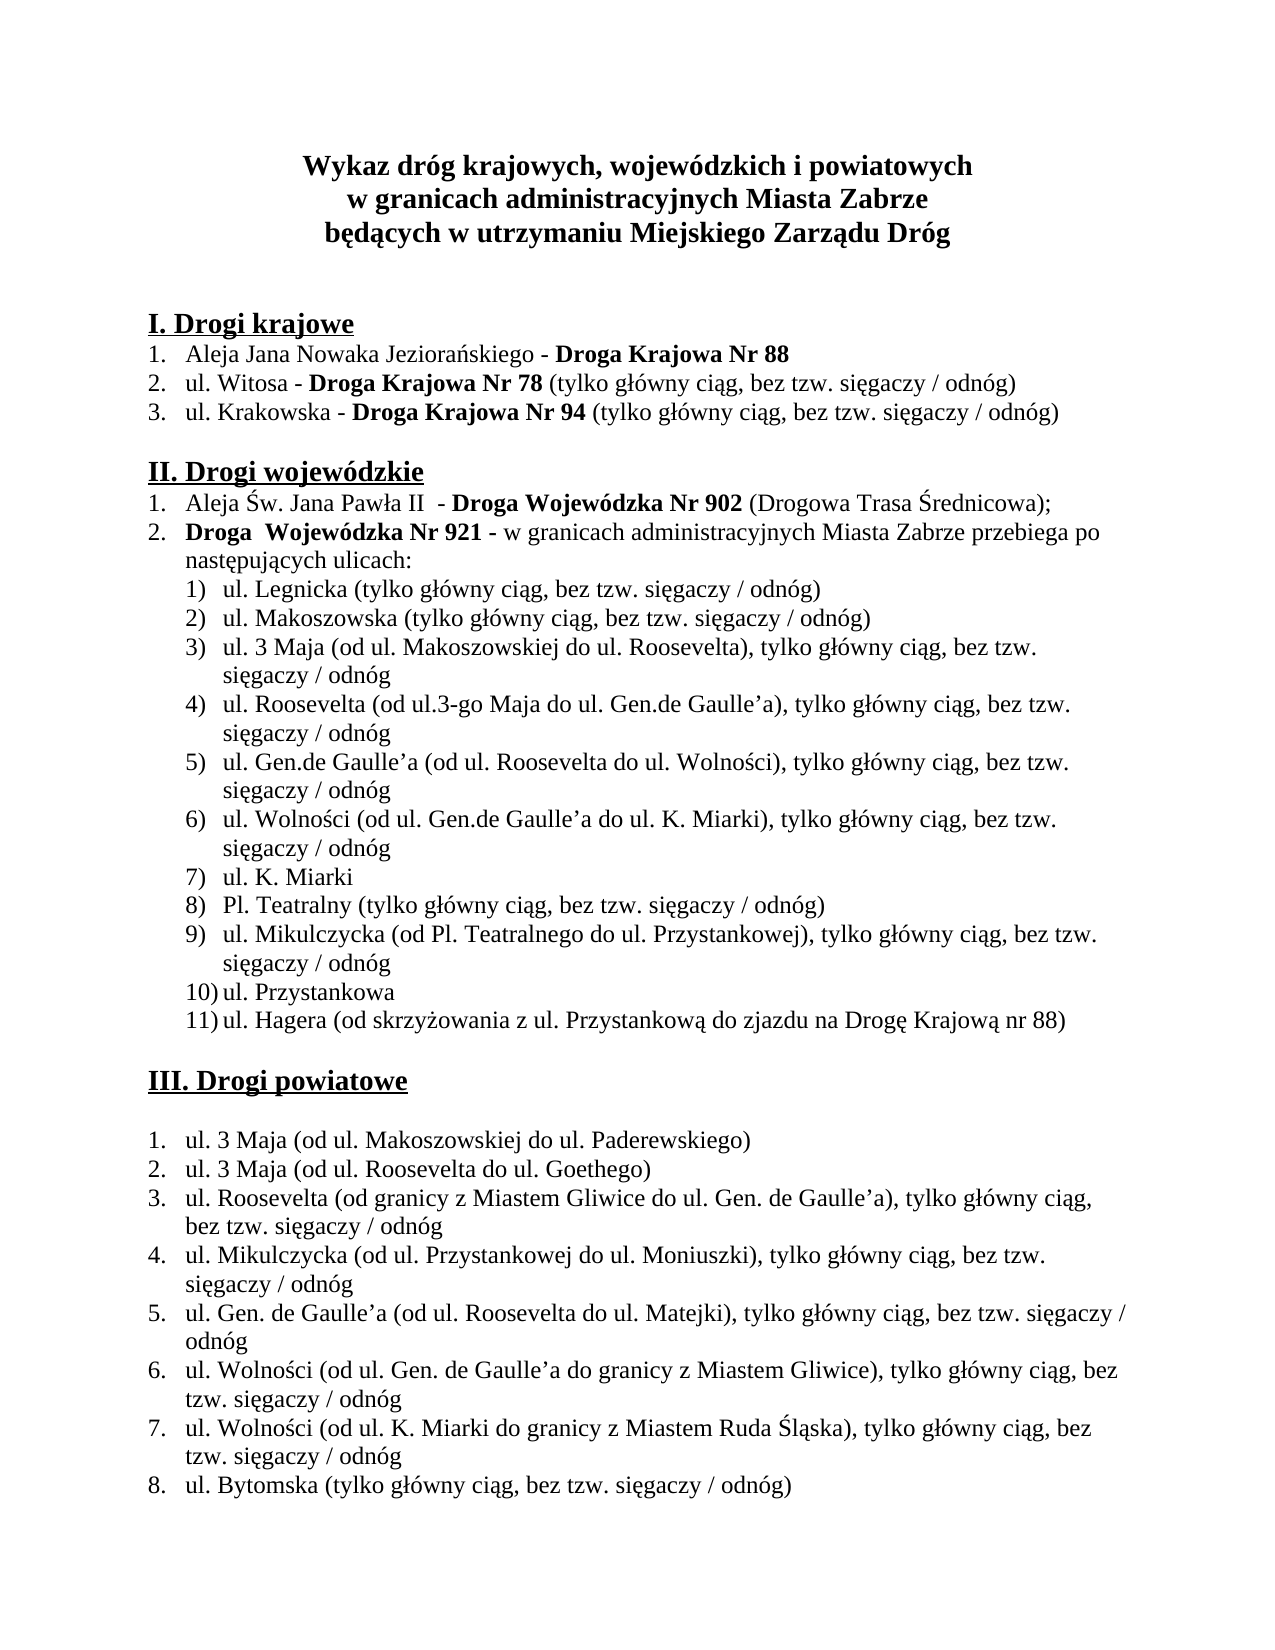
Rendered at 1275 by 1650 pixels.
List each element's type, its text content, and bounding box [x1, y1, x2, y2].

subtitle I. Drogi krajowe [148, 306, 1127, 339]
list ul. Roosevelta (od granicy z Miastem Gliwice do ul. Gen. de Gaulle’a), tylko główny ciąg, bez tzw. sięgaczy / odnóg [148, 1183, 1127, 1240]
list ul. Mikulczycka (od Pl. Teatralnego do ul. Przystankowej), tylko główny ciąg, bez tzw. sięgaczy / odnóg [185, 919, 1127, 977]
list ul. Witosa - Droga Krajowa Nr 78 (tylko główny ciąg, bez tzw. sięgaczy / odnóg) [148, 368, 1127, 397]
list ul. Wolności (od ul. Gen. de Gaulle’a do granicy z Miastem Gliwice), tylko główny ciąg, bez tzw. sięgaczy / odnóg [148, 1355, 1127, 1413]
list ul. K. Miarki [185, 862, 1127, 890]
list Pl. Teatralny (tylko główny ciąg, bez tzw. sięgaczy / odnóg) [185, 890, 1127, 919]
list ul. Gen.de Gaulle’a (od ul. Roosevelta do ul. Wolności), tylko główny ciąg, bez tzw. sięgaczy / odnóg [185, 747, 1127, 804]
list Droga Wojewódzka Nr 921 - w granicach administracyjnych Miasta Zabrze przebiega po następujących ulicach: [148, 517, 1127, 574]
list Aleja Św. Jana Pawła II - Droga Wojewódzka Nr 902 (Drogowa Trasa Średnicowa); [148, 488, 1127, 517]
list ul. Gen. de Gaulle’a (od ul. Roosevelta do ul. Matejki), tylko główny ciąg, bez tzw. sięgaczy / odnóg [148, 1298, 1127, 1355]
text w granicach administracyjnych Miasta Zabrze [148, 181, 1127, 215]
list ul. 3 Maja (od ul. Makoszowskiej do ul. Paderewskiego) [148, 1125, 1127, 1154]
list ul. Roosevelta (od ul.3-go Maja do ul. Gen.de Gaulle’a), tylko główny ciąg, bez tzw. sięgaczy / odnóg [185, 689, 1127, 747]
list ul. Bytomska (tylko główny ciąg, bez tzw. sięgaczy / odnóg) [148, 1470, 1127, 1499]
list ul. Mikulczycka (od ul. Przystankowej do ul. Moniuszki), tylko główny ciąg, bez tzw. sięgaczy / odnóg [148, 1240, 1127, 1298]
list ul. Hagera (od skrzyżowania z ul. Przystankową do zjazdu na Drogę Krajową nr 88) [185, 1005, 1127, 1034]
list Aleja Jana Nowaka Jeziorańskiego - Droga Krajowa Nr 88 [148, 339, 1127, 368]
list ul. Makoszowska (tylko główny ciąg, bez tzw. sięgaczy / odnóg) [185, 603, 1127, 632]
subtitle II. Drogi wojewódzkie [148, 454, 1127, 488]
list ul. Przystankowa [185, 977, 1127, 1005]
text Wykaz dróg krajowych, wojewódzkich i powiatowych [148, 148, 1127, 181]
text będących w utrzymaniu Miejskiego Zarządu Dróg [148, 215, 1127, 248]
list ul. Wolności (od ul. Gen.de Gaulle’a do ul. K. Miarki), tylko główny ciąg, bez tzw. sięgaczy / odnóg [185, 804, 1127, 862]
list ul. Wolności (od ul. K. Miarki do granicy z Miastem Ruda Śląska), tylko główny ciąg, bez tzw. sięgaczy / odnóg [148, 1413, 1127, 1470]
list ul. 3 Maja (od ul. Roosevelta do ul. Goethego) [148, 1154, 1127, 1183]
list ul. Legnicka (tylko główny ciąg, bez tzw. sięgaczy / odnóg) [185, 574, 1127, 603]
subtitle III. Drogi powiatowe [148, 1063, 1127, 1096]
list ul. 3 Maja (od ul. Makoszowskiej do ul. Roosevelta), tylko główny ciąg, bez tzw. sięgaczy / odnóg [185, 632, 1127, 689]
list ul. Krakowska - Droga Krajowa Nr 94 (tylko główny ciąg, bez tzw. sięgaczy / odnóg) [148, 397, 1127, 426]
